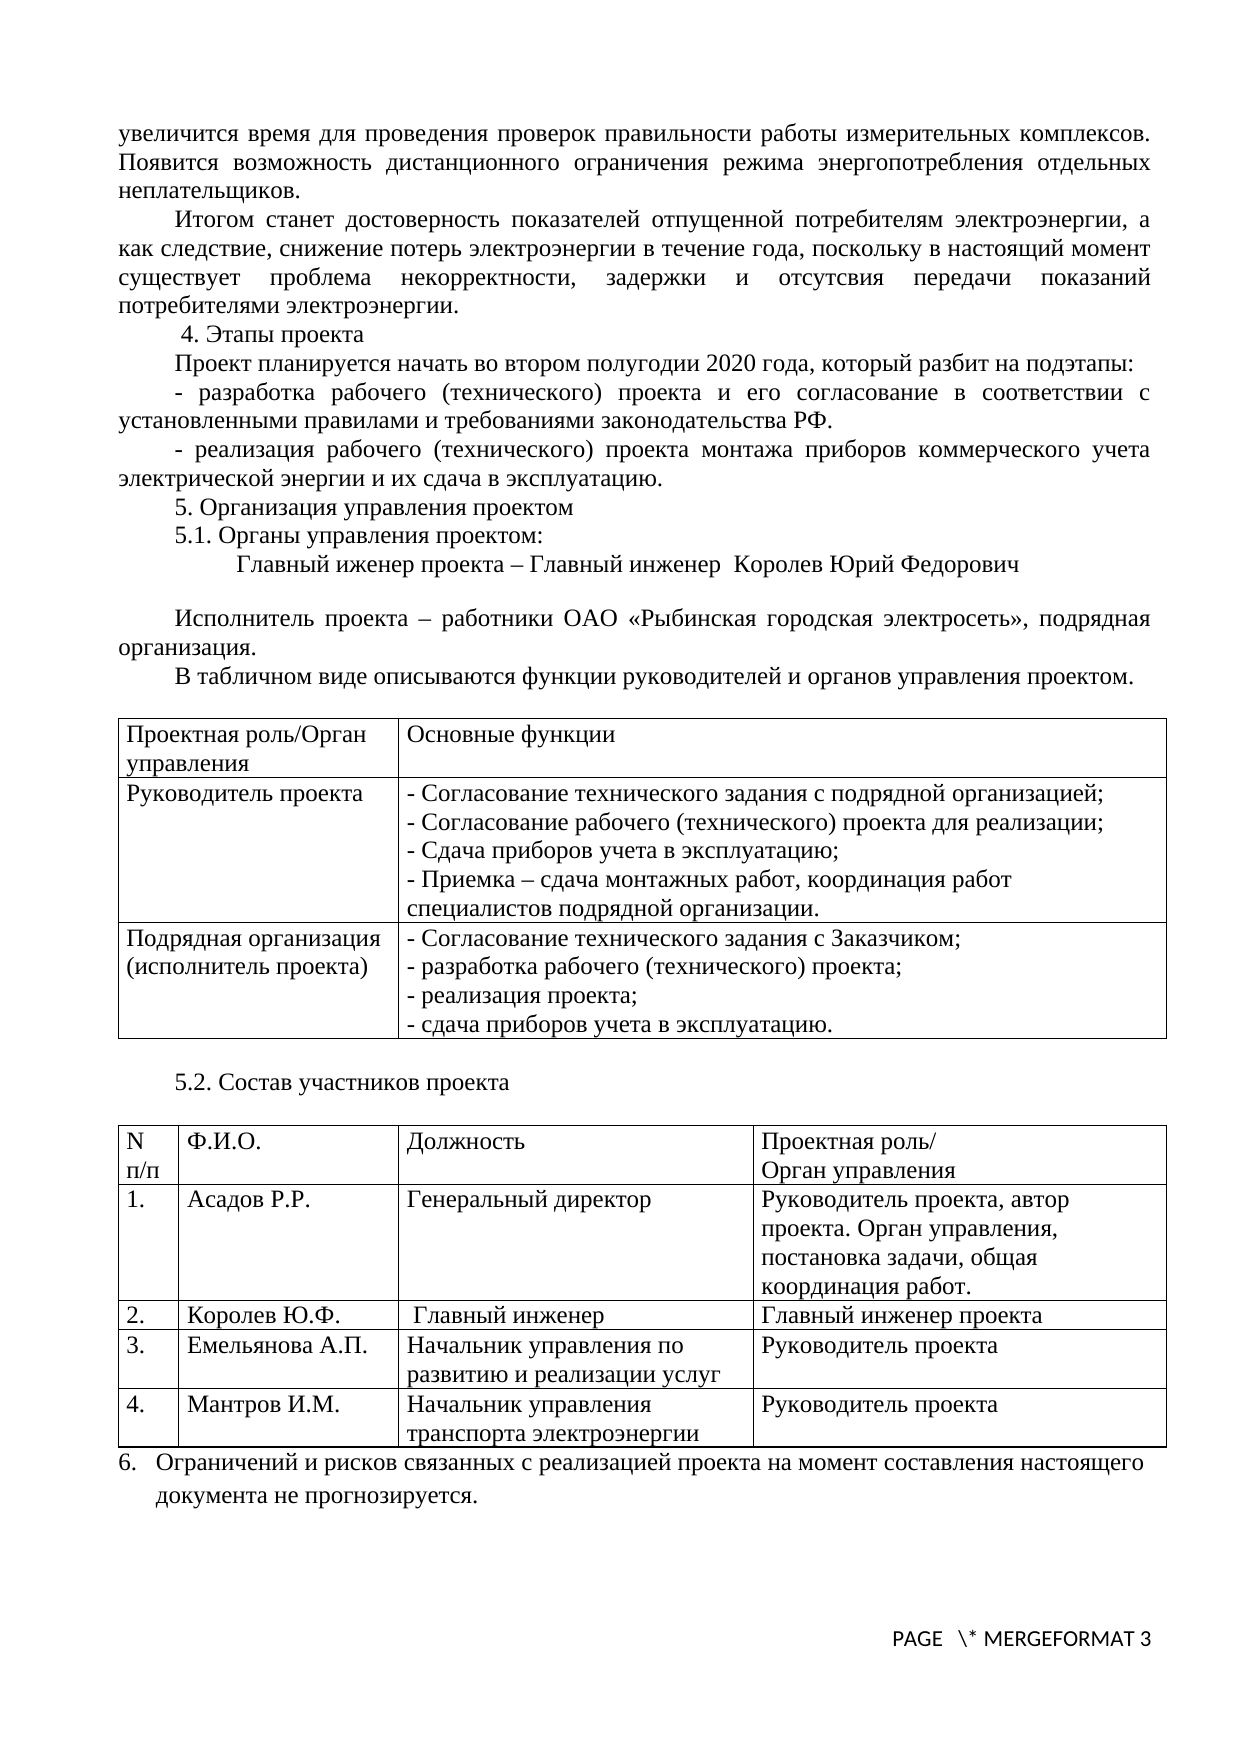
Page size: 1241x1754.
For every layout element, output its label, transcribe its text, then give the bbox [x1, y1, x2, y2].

table_cell Руководитель проекта, автор проекта. Орган управления, постановка задачи, общая координация работ. [754, 1185, 1166, 1299]
table_cell Начальник управления транспорта электроэнергии [399, 1389, 753, 1446]
table_cell 2. [119, 1301, 178, 1329]
table_header Проектная роль/Орган управления [119, 719, 398, 777]
table_header Основные функции [399, 719, 1166, 777]
table_cell 4. [119, 1389, 178, 1446]
table_cell 3. [119, 1330, 178, 1388]
table_header Проектная роль/ Орган управления [754, 1126, 1166, 1183]
text Исполнитель проекта – работники ОАО «Рыбинская городская электросеть», подрядная организация. [118, 603, 1152, 661]
table_cell Руководитель проекта [754, 1330, 1166, 1388]
text 5.2. Состав участников проекта [118, 1067, 1152, 1096]
table_cell Руководитель проекта [754, 1389, 1166, 1446]
text - разработка рабочего (технического) проекта и его согласование в соответствии с установленными правилами и требованиями законодательства РФ. [118, 377, 1152, 434]
table_header N п/п [119, 1126, 178, 1183]
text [118, 118, 1152, 204]
table_cell Королев Ю.Ф. [179, 1301, 398, 1329]
table_cell Мантров И.М. [179, 1389, 398, 1446]
table_cell Начальник управления по развитию и реализации услуг [399, 1330, 753, 1388]
text Главный иженер проекта – Главный инженер Королев Юрий Федорович [236, 549, 1152, 578]
text 4. Этапы проекта [118, 319, 1152, 348]
text 5.1. Органы управления проектом: [118, 521, 1152, 549]
table_cell Генеральный директор [399, 1185, 753, 1299]
table_cell Главный инженер [399, 1301, 753, 1329]
table_cell - Согласование технического задания с подрядной организацией; - Согласование рабочего (технического) проекта для реализации; - Сдача приборов учета в эксплуатацию; - Приемка – сдача монтажных работ, координация работ специалистов подрядной организации. [399, 778, 1166, 922]
text Проект планируется начать во втором полугодии 2020 года, который разбит на подэтапы: [118, 348, 1152, 377]
table_header Должность [399, 1126, 753, 1183]
list Ограничений и рисков связанных с реализацией проекта на момент составления настоящего документа не прогнозируется. [118, 1448, 1152, 1509]
table_cell 1. [119, 1185, 178, 1299]
text В табличном виде описываются функции руководителей и органов управления проектом. [118, 661, 1152, 689]
text Итогом станет достоверность показателей отпущенной потребителям электроэнергии, а как следствие, снижение потерь электроэнергии в течение года, поскольку в настоящий момент существует проблема некорректности, задержки и отсутсвия передачи показаний потребителями электроэнергии. [118, 204, 1152, 319]
table_cell Подрядная организация (исполнитель проекта) [119, 923, 398, 1038]
text - реализация рабочего (технического) проекта монтажа приборов коммерческого учета электрической энергии и их сдача в эксплуатацию. [118, 434, 1152, 492]
table_cell Руководитель проекта [119, 778, 398, 922]
table_cell - Согласование технического задания с Заказчиком; - разработка рабочего (технического) проекта; - реализация проекта; - сдача приборов учета в эксплуатацию. [399, 923, 1166, 1038]
text 5. Организация управления проектом [118, 492, 1152, 521]
table_cell Емельянова А.П. [179, 1330, 398, 1388]
table_cell Главный инженер проекта [754, 1301, 1166, 1329]
table_cell Асадов Р.Р. [179, 1185, 398, 1299]
table_header Ф.И.О. [179, 1126, 398, 1183]
